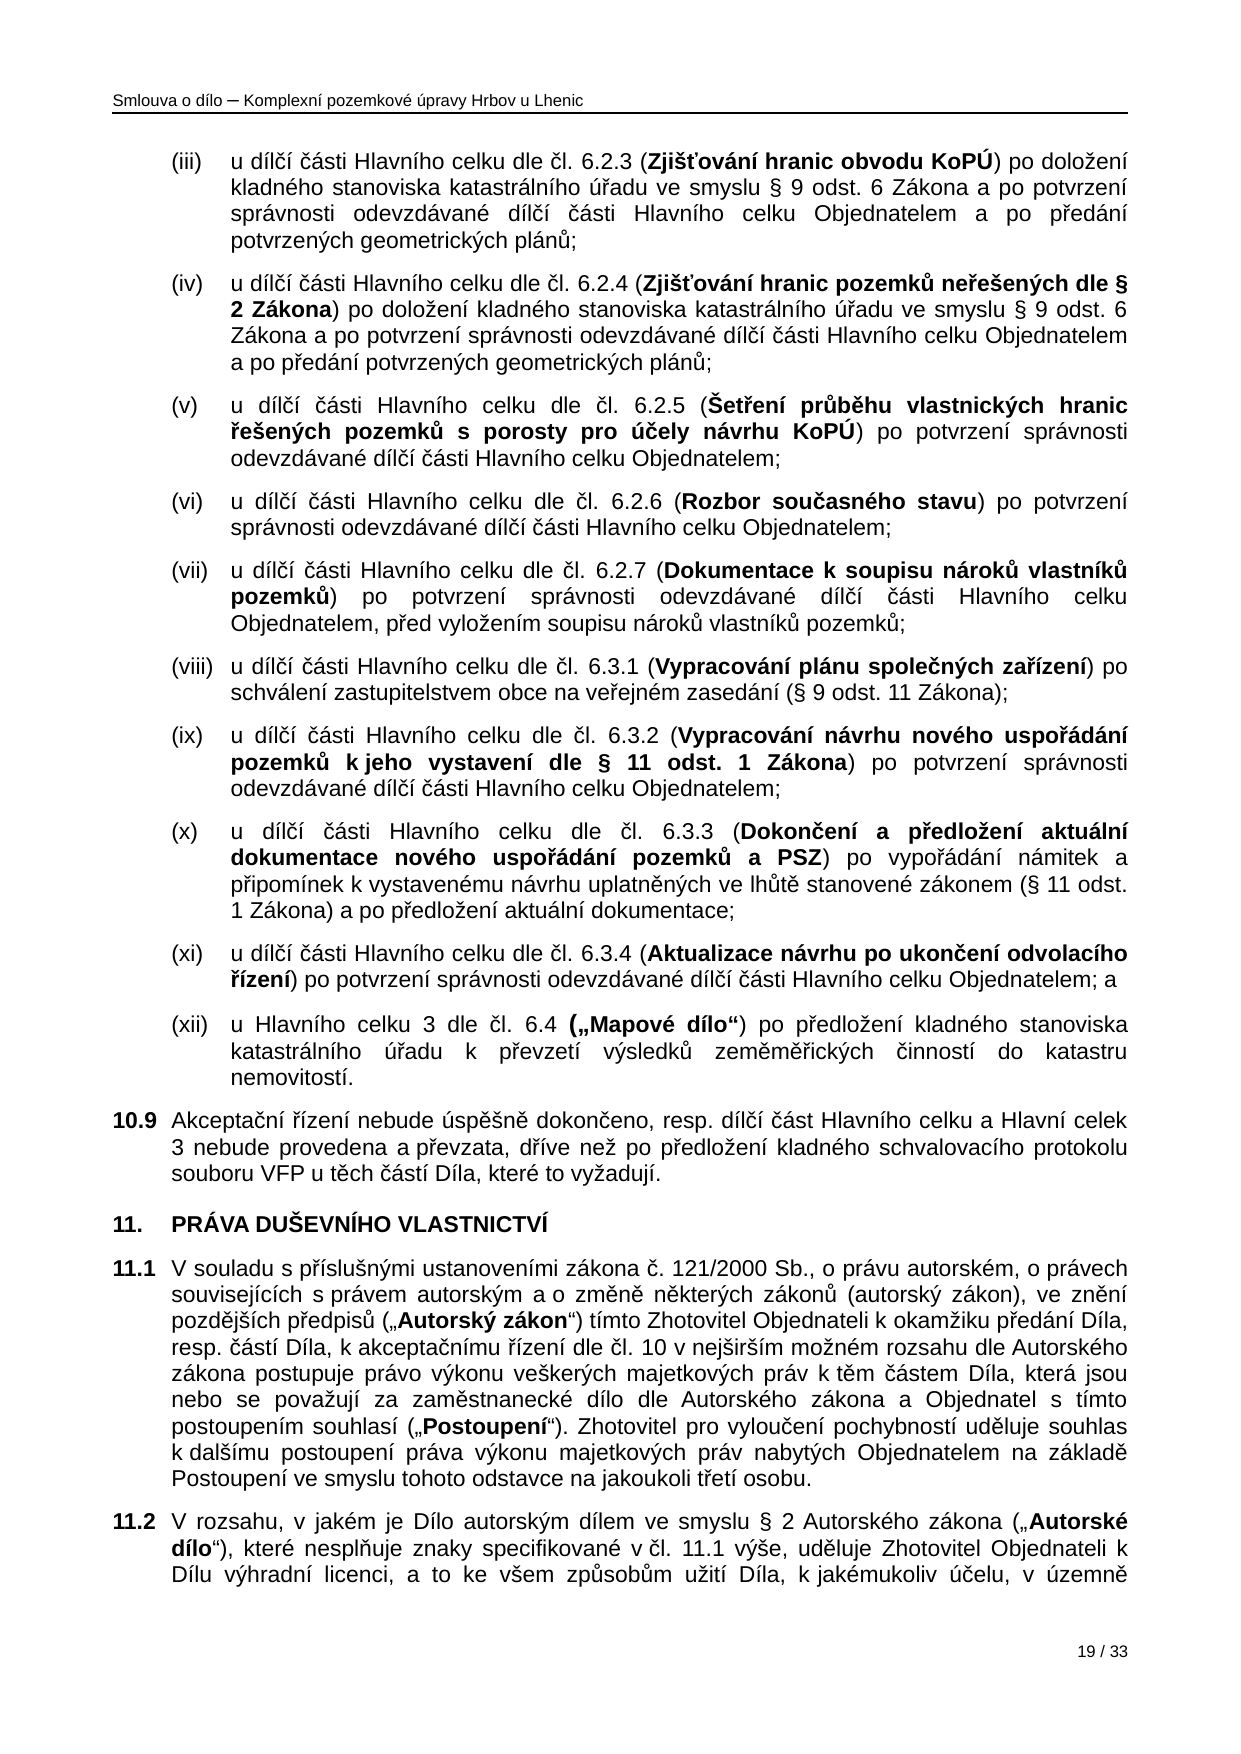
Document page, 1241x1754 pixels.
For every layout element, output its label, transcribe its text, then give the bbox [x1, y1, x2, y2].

list u dílčí části Hlavního celku dle čl. 6.2.5 (Zjišťování hranic pozemků neřešených dle § 2 Zákona) po doložení kladného stanoviska katastrálního úřadu ve smyslu § 9 odst. 6 Zákona a po potvrzení správnosti odevzdávané dílčí části Hlavního celku Objednatelem a po předání potvrzených geometrických plánů; [171, 270, 1128, 375]
list u dílčí části Hlavního celku dle čl. 6.3.3 (Dokončení a předložení aktuální dokumentace nového uspořádání pozemků a PSZ) po vypořádání námitek a připomínek k vystavenému návrhu uplatněných ve lhůtě stanovené zákonem (§ 11 odst. 1 Zákona) a po předložení aktuální dokumentace; [171, 818, 1128, 923]
text Práva duševního vlastnictví [112, 1211, 1128, 1238]
list u dílčí části Hlavního celku dle čl. 6.3.2 (Vypracování návrhu nového uspořádání pozemků k jeho vystavení dle § 11 odst. 1 Zákona) po potvrzení správnosti odevzdávané dílčí části Hlavního celku Objednatelem; [171, 722, 1128, 801]
list u dílčí části Hlavního celku dle čl. 6.2.8 (Dokumentace k soupisu nároků vlastníků pozemků) po potvrzení správnosti odevzdávané dílčí části Hlavního celku Objednatelem, před vyložením soupisu nároků vlastníků pozemků; [171, 557, 1128, 636]
list u dílčí části Hlavního celku dle čl. 6.2.6 (Šetření průběhu vlastnických hranic řešených pozemků s porosty pro účely návrhu KoPÚ) po potvrzení správnosti odevzdávané dílčí části Hlavního celku Objednatelem; [171, 392, 1128, 471]
list u dílčí části Hlavního celku dle čl. 6.2.4 (Zjišťování hranic obvodu KoPÚ) po doložení kladného stanoviska katastrálního úřadu ve smyslu § 9 odst. 6 Zákona a po potvrzení správnosti odevzdávané dílčí části Hlavního celku Objednatelem a po předání potvrzených geometrických plánů; [171, 148, 1128, 253]
list u dílčí části Hlavního celku dle čl. 6.3.5 (Aktualizace návrhu po ukončení odvolacího řízení) po potvrzení správnosti odevzdávané dílčí části Hlavního celku Objednatelem; a [171, 940, 1128, 993]
list u dílčí části Hlavního celku dle čl. 6.2.7 (Rozbor současného stavu) po potvrzení správnosti odevzdávané dílčí části Hlavního celku Objednatelem; [171, 488, 1128, 540]
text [112, 1508, 1128, 1587]
text V souladu s příslušnými ustanoveními zákona č. 121/2000 Sb., o právu autorském, o právech souvisejících s právem autorským a o změně některých zákonů (autorský zákon), ve znění pozdějších předpisů („Autorský zákon“) tímto Zhotovitel Objednateli k okamžiku předání Díla, resp. částí Díla, k akceptačnímu řízení dle čl. 10 v nejširším možném rozsahu dle Autorského zákona postupuje právo výkonu veškerých majetkových práv k těm částem Díla, která jsou nebo se považují za zaměstnanecké dílo dle Autorského zákona a Objednatel s tímto postoupením souhlasí („Postoupení“). Zhotovitel pro vyloučení pochybností uděluje souhlas k dalšímu postoupení práva výkonu majetkových práv nabytých Objednatelem na základě Postoupení ve smyslu tohoto odstavce na jakoukoli třetí osobu. [112, 1254, 1128, 1492]
list u dílčí části Hlavního celku dle čl. 6.3.1 (Vypracování plánu společných zařízení) po schválení zastupitelstvem obce na veřejném zasedání (§ 9 odst. 11 Zákona); [171, 653, 1128, 705]
text Akceptační řízení nebude úspěšně dokončeno, resp. dílčí část Hlavního celku a Hlavní celek 3 nebude provedena a převzata, dříve než po předložení kladného schvalovacího protokolu souboru VFP u těch částí Díla, které to vyžadují. [112, 1107, 1128, 1186]
list u Hlavního celku 3 dle čl. 6.4 („Mapové dílo“) po předložení kladného stanoviska katastrálního úřadu k převzetí výsledků zeměměřických činností do katastru nemovitostí. [171, 1009, 1128, 1091]
